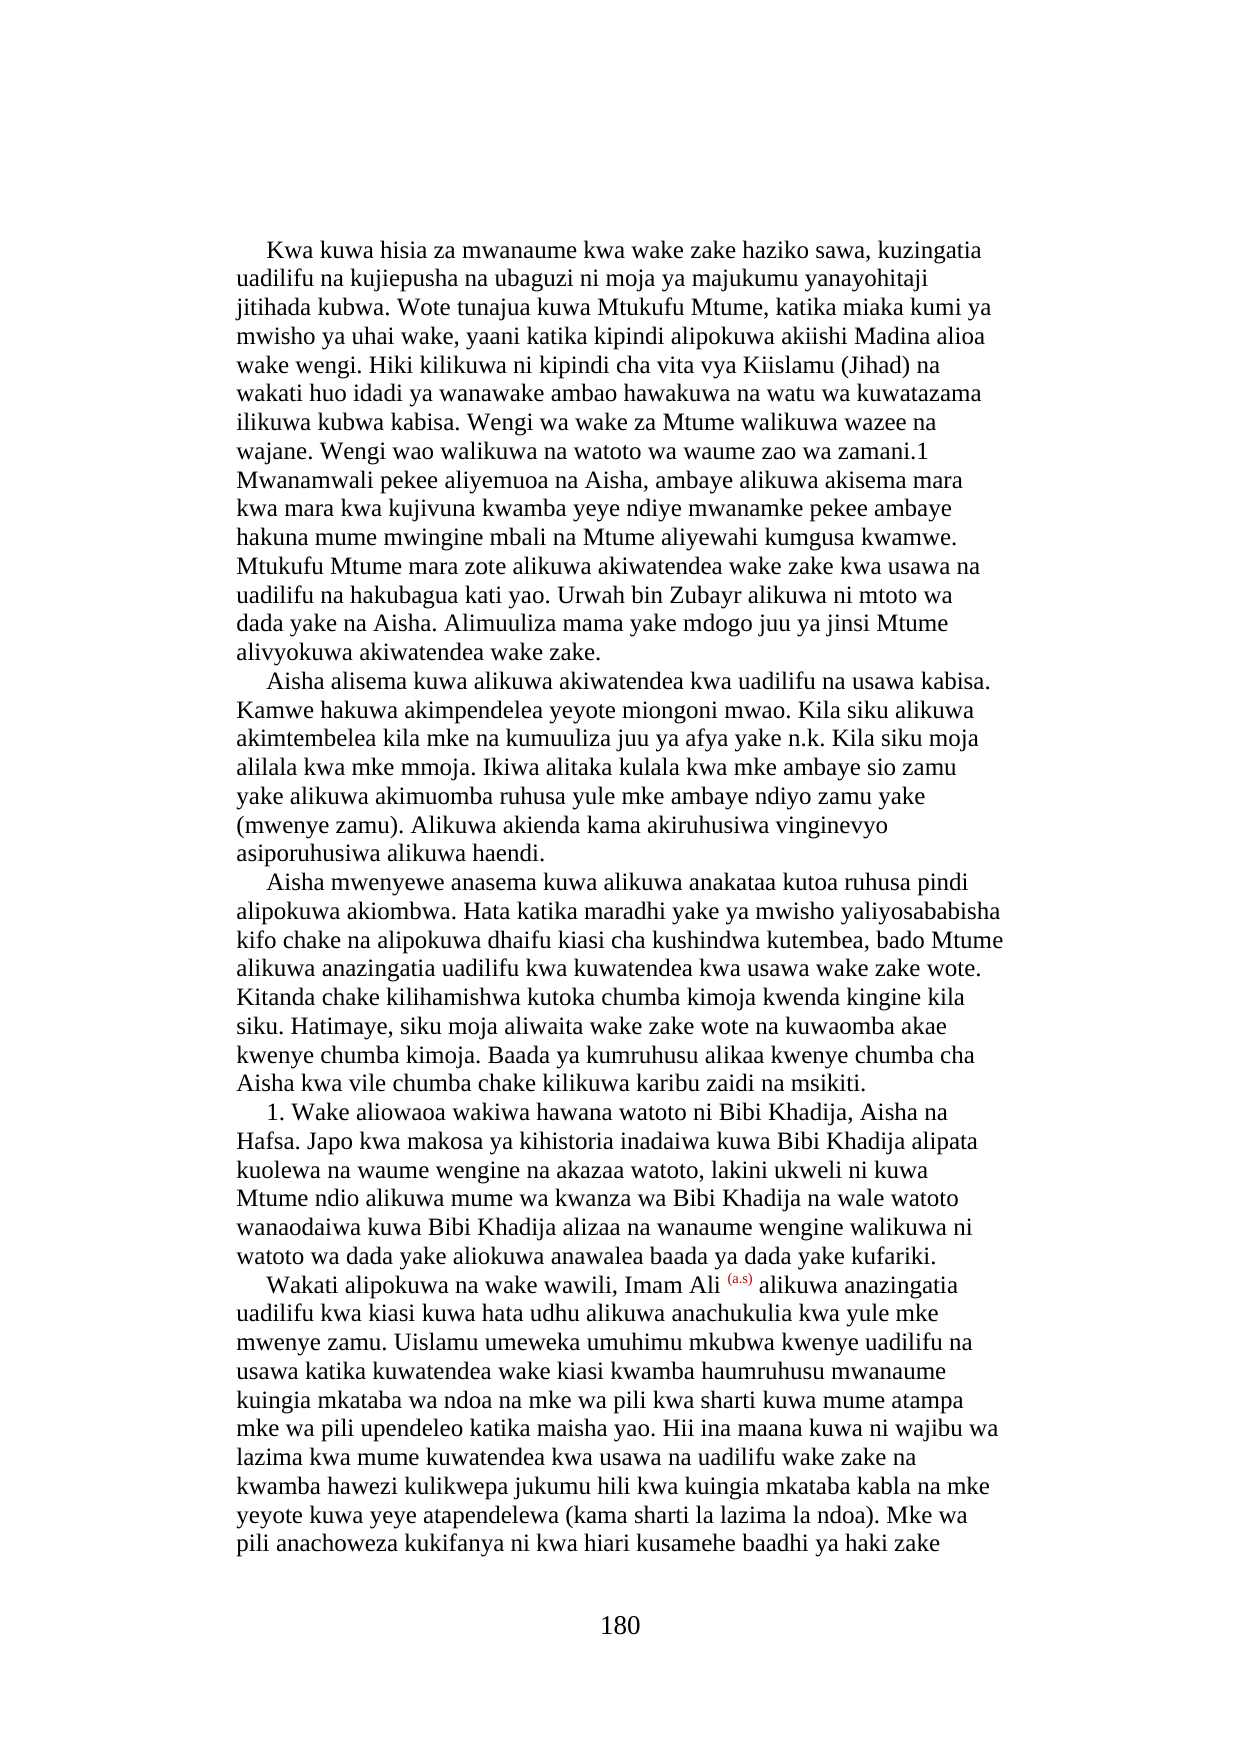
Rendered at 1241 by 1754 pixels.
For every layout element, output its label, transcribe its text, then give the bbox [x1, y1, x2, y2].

text 1. Wake aliowaoa wakiwa hawana watoto ni Bibi Khadija, Aisha na Hafsa. Japo kwa makosa ya kihistoria inadaiwa kuwa Bibi Khadija alipata kuolewa na waume wengine na akazaa watoto, lakini ukweli ni kuwa Mtume ndio alikuwa mume wa kwanza wa Bibi Khadija na wale watoto wanaodaiwa kuwa Bibi Khadija alizaa na wanaume wengine walikuwa ni watoto wa dada yake aliokuwa anawalea baada ya dada yake kufariki. [236, 1097, 1004, 1270]
text Aisha mwenyewe anasema kuwa alikuwa anakataa kutoa ruhusa pindi alipokuwa akiombwa. Hata katika maradhi yake ya mwisho yaliyosababisha kifo chake na alipokuwa dhaifu kiasi cha kushindwa kutembea, bado Mtume alikuwa anazingatia uadilifu kwa kuwatendea kwa usawa wake zake wote. Kitanda chake kilihamishwa kutoka chumba kimoja kwenda kingine kila siku. Hatimaye, siku moja aliwaita wake zake wote na kuwaomba akae kwenye chumba kimoja. Baada ya kumruhusu alikaa kwenye chumba cha Aisha kwa vile chumba chake kilikuwa karibu zaidi na msikiti. [236, 867, 1004, 1097]
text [236, 1270, 1004, 1557]
text Aisha alisema kuwa alikuwa akiwatendea kwa uadilifu na usawa kabisa. Kamwe hakuwa akimpendelea yeyote miongoni mwao. Kila siku alikuwa akimtembelea kila mke na kumuuliza juu ya afya yake n.k. Kila siku moja alilala kwa mke mmoja. Ikiwa alitaka kulala kwa mke ambaye sio zamu yake alikuwa akimuomba ruhusa yule mke ambaye ndiyo zamu yake (mwenye zamu). Alikuwa akienda kama akiruhusiwa vinginevyo asiporuhusiwa alikuwa haendi. [236, 666, 1004, 867]
text Kwa kuwa hisia za mwanaume kwa wake zake haziko sawa, kuzingatia uadilifu na kujiepusha na ubaguzi ni moja ya majukumu yanayohitaji jitihada kubwa. Wote tunajua kuwa Mtukufu Mtume, katika miaka kumi ya mwisho ya uhai wake, yaani katika kipindi alipokuwa akiishi Madina alioa wake wengi. Hiki kilikuwa ni kipindi cha vita vya Kiislamu (Jihad) na wakati huo idadi ya wanawake ambao hawakuwa na watu wa kuwatazama ilikuwa kubwa kabisa. Wengi wa wake za Mtume walikuwa wazee na wajane. Wengi wao walikuwa na watoto wa waume zao wa zamani.1 Mwanamwali pekee aliyemuoa na Aisha, ambaye alikuwa akisema mara kwa mara kwa kujivuna kwamba yeye ndiye mwanamke pekee ambaye hakuna mume mwingine mbali na Mtume aliyewahi kumgusa kwamwe. Mtukufu Mtume mara zote alikuwa akiwatendea wake zake kwa usawa na uadilifu na hakubagua kati yao. Urwah bin Zubayr alikuwa ni mtoto wa dada yake na Aisha. Alimuuliza mama yake mdogo juu ya jinsi Mtume alivyokuwa akiwatendea wake zake. [236, 235, 1004, 666]
